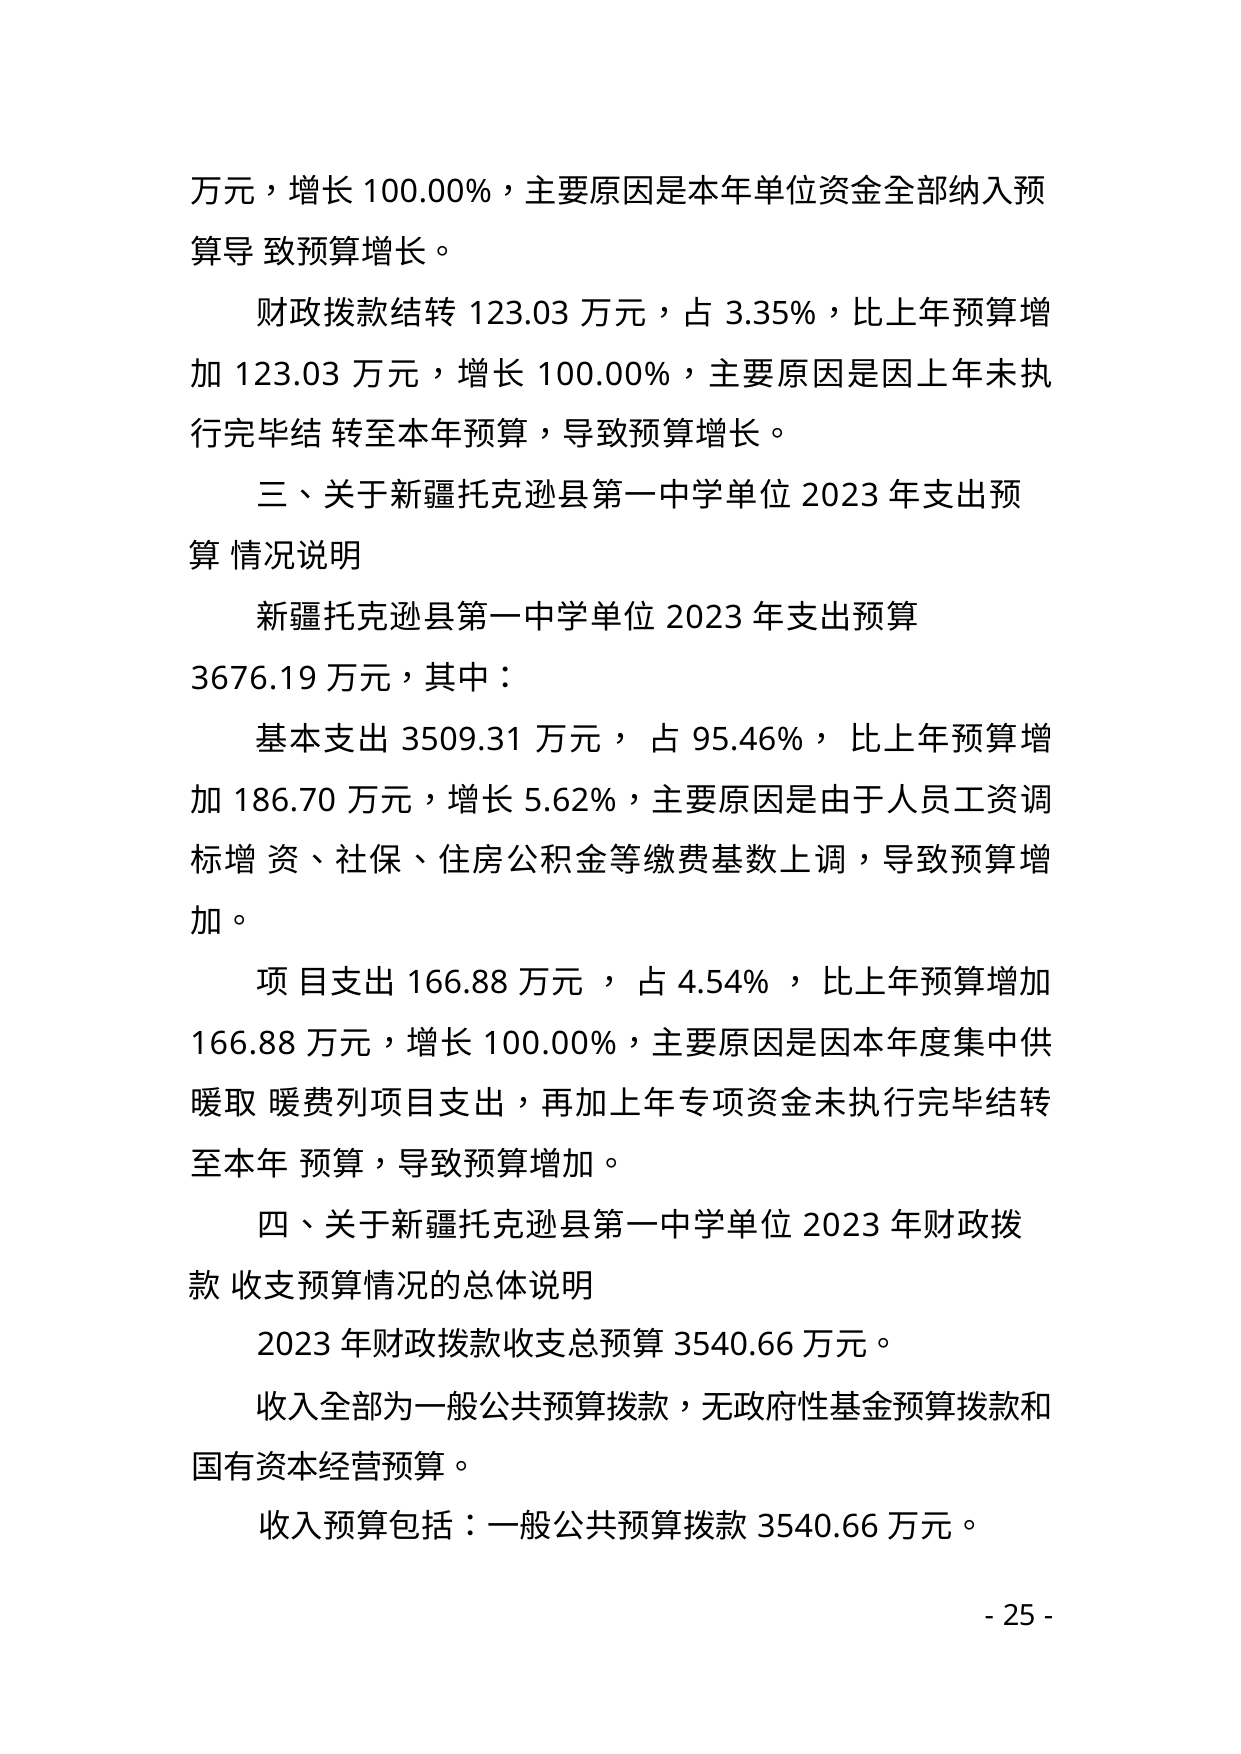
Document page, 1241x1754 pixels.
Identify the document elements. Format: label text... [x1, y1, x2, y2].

text 收入预算包括：一般公共预算拨款 3540.66 万元。 [258, 1505, 1054, 1545]
text 万元，增长 100.00%，主要原因是本年单位资金全部纳入预算导 致预算增长。 [190, 168, 1053, 273]
text 三、关于新疆托克逊县第一中学单位 2023 年支出预算 情况说明 [189, 472, 1053, 577]
text 新疆托克逊县第一中学单位 2023 年支出预算 3676.19 万元，其中： [191, 594, 1053, 698]
text 项 目支出 166.88 万元 ， 占 4.54% ， 比上年预算增加 166.88 万元，增长 100.00%，主要原因是因本年度集中供暖取 暖费列项目支出，再加上年专项资金未执行完毕结转至本年 预算，导致预算增加。 [190, 959, 1053, 1185]
text 四、关于新疆托克逊县第一中学单位 2023 年财政拨款 收支预算情况的总体说明 [188, 1202, 1053, 1306]
text 财政拨款结转 123.03 万元，占 3.35%，比上年预算增加 123.03 万元，增长 100.00%，主要原因是因上年未执行完毕结 转至本年预算，导致预算增长。 [190, 290, 1053, 455]
text 2023 年财政拨款收支总预算 3540.66 万元。 [257, 1323, 1054, 1363]
text 收入全部为一般公共预算拨款，无政府性基金预算拨款和 国有资本经营预算。 [191, 1383, 1054, 1488]
text 基本支出 3509.31 万元， 占 95.46%， 比上年预算增加 186.70 万元，增长 5.62%，主要原因是由于人员工资调标增 资、社保、住房公积金等缴费基数上调，导致预算增加。 [190, 716, 1053, 942]
